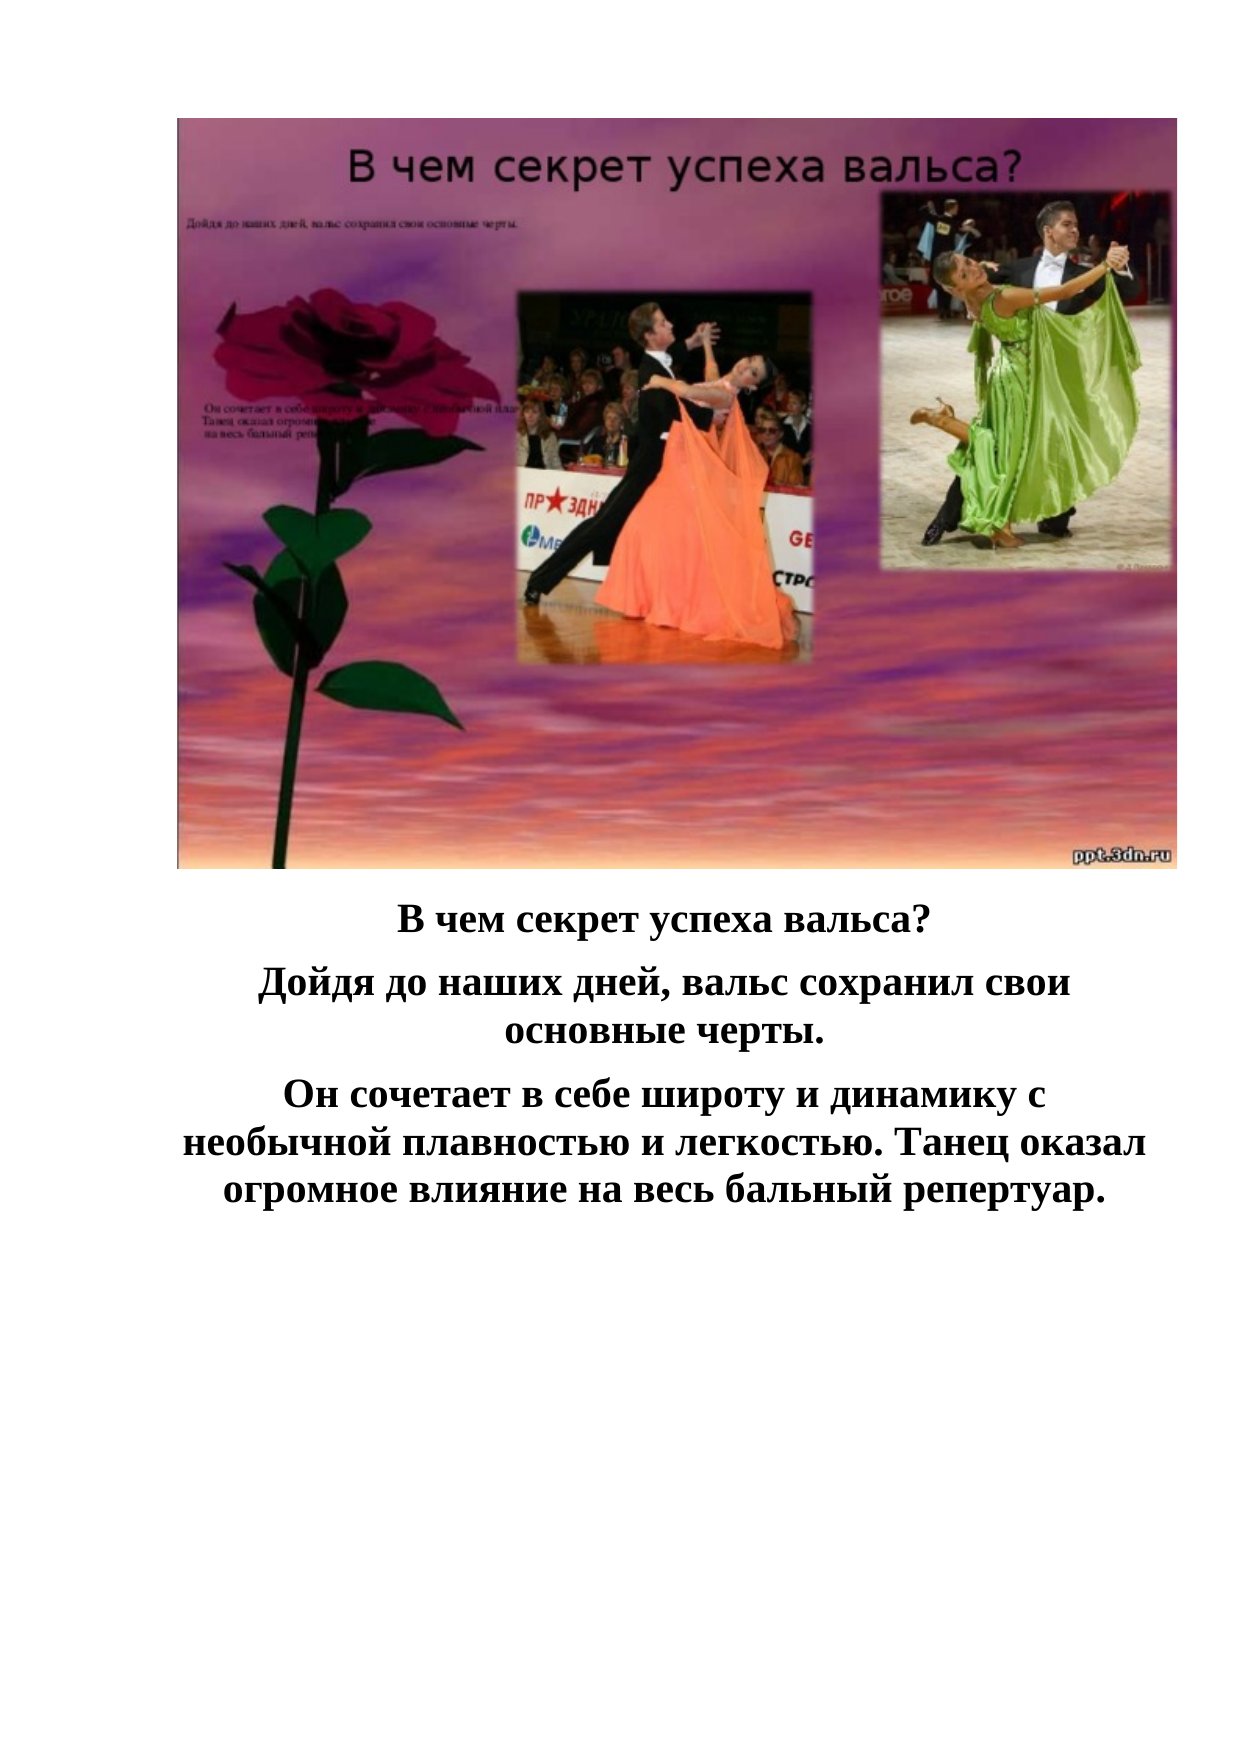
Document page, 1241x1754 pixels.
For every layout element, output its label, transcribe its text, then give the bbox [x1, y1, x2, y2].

text В чем секрет успеха вальса? [177, 893, 1152, 941]
text Дойдя до наших дней, вальс сохранил свои основные черты. [177, 957, 1152, 1052]
text Он сочетает в себе широту и динамику с необычной плавностью и легкостью. Танец оказал огромное влияние на весь бальный репертуар. [177, 1068, 1152, 1212]
picture [177, 118, 1178, 869]
